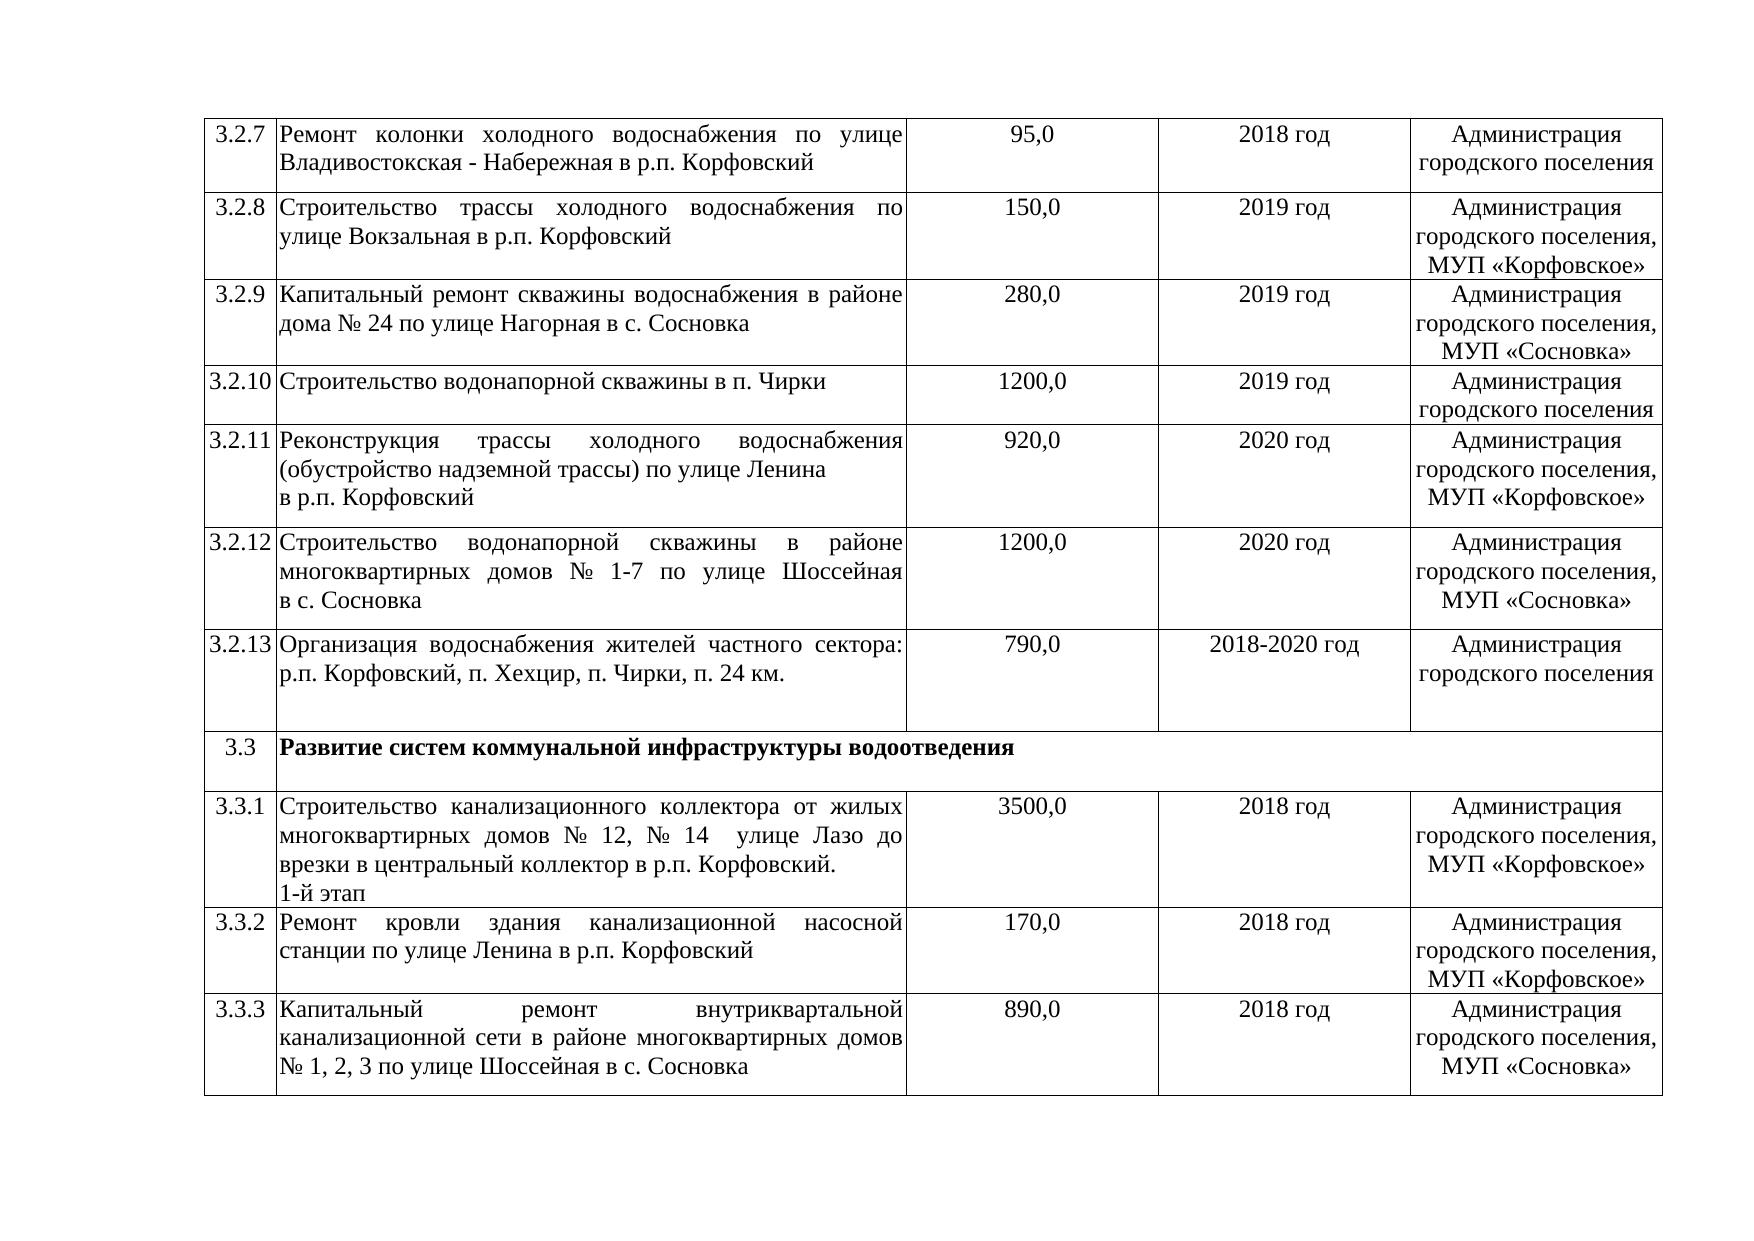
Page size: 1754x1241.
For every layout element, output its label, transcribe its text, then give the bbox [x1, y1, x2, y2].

table_cell 3.2.11 [205, 425, 276, 527]
table_cell Администрация городского поселения, МУП «Сосновка» [1411, 528, 1662, 629]
table_cell Администрация городского поселения, МУП «Сосновка» [1411, 994, 1662, 1095]
table_cell Строительство канализационного коллектора от жилых многоквартирных домов № 12, № 14 улице Лазо до врезки в центральный коллектор в р.п. Корфовский. 1-й этап [277, 792, 906, 906]
table_cell 3.2.9 [205, 280, 276, 365]
table_cell Строительство трассы холодного водоснабжения по улице Вокзальная в р.п. Корфовский [277, 193, 906, 278]
table_cell 890,0 [907, 994, 1158, 1095]
table_cell Администрация городского поселения, МУП «Корфовское» [1411, 908, 1662, 993]
table_cell 3.2.13 [205, 630, 276, 731]
table_cell 3.3.1 [205, 792, 276, 906]
table_cell Ремонт колонки холодного водоснабжения по улице Владивостокская - Набережная в р.п. Корфовский [277, 119, 906, 192]
table_cell 2018 год [1159, 792, 1410, 906]
table_cell 280,0 [907, 280, 1158, 365]
table_cell Капитальный ремонт скважины водоснабжения в районе дома № 24 по улице Нагорная в с. Сосновка [277, 280, 906, 365]
table_cell 3.3.3 [205, 994, 276, 1095]
table_cell 3.3 [205, 732, 276, 791]
table_cell 95,0 [907, 119, 1158, 192]
table_cell 3.2.10 [205, 366, 276, 424]
table_cell 2020 год [1159, 425, 1410, 527]
table_cell 170,0 [907, 908, 1158, 993]
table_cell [1411, 119, 1662, 192]
table_cell 150,0 [907, 193, 1158, 278]
table_cell Строительство водонапорной скважины в районе многоквартирных домов № 1-7 по улице Шоссейная в с. Сосновка [277, 528, 906, 629]
table_cell 920,0 [907, 425, 1158, 527]
table_cell 2020 год [1159, 528, 1410, 629]
table_cell Администрация городского поселения, МУП «Корфовское» [1411, 792, 1662, 906]
table_cell Капитальный ремонт внутриквартальной канализационной сети в районе многоквартирных домов № 1, 2, 3 по улице Шоссейная в с. Сосновка [277, 994, 906, 1095]
table_cell Администрация городского поселения, МУП «Сосновка» [1411, 280, 1662, 365]
table_cell Администрация городского поселения, МУП «Корфовское» [1411, 425, 1662, 527]
table_cell Ремонт кровли здания канализационной насосной станции по улице Ленина в р.п. Корфовский [277, 908, 906, 993]
table_cell 2019 год [1159, 193, 1410, 278]
table_cell Администрация городского поселения, МУП «Корфовское» [1411, 193, 1662, 278]
table_cell 1200,0 [907, 366, 1158, 424]
table_cell Администрация городского поселения [1411, 366, 1662, 424]
table_cell Администрация городского поселения [1411, 630, 1662, 731]
table_cell 3500,0 [907, 792, 1158, 906]
table_cell 3.2.12 [205, 528, 276, 629]
table_cell Строительство водонапорной скважины в п. Чирки [277, 366, 906, 424]
table_cell 2018 год [1159, 994, 1410, 1095]
table_cell 2019 год [1159, 280, 1410, 365]
table_cell 2018 год [1159, 908, 1410, 993]
table_cell 3.2.8 [205, 193, 276, 278]
table_cell Реконструкция трассы холодного водоснабжения (обустройство надземной трассы) по улице Ленина в р.п. Корфовский [277, 425, 906, 527]
table_cell 790,0 [907, 630, 1158, 731]
table_cell 2018-2020 год [1159, 630, 1410, 731]
table_cell 3.2.7 [205, 119, 276, 192]
table_cell Развитие систем коммунальной инфраструктуры водоотведения [277, 732, 1662, 791]
table_cell Организация водоснабжения жителей частного сектора: р.п. Корфовский, п. Хехцир, п. Чирки, п. 24 км. [277, 630, 906, 731]
table_cell 2018 год [1159, 119, 1410, 192]
table_cell 1200,0 [907, 528, 1158, 629]
table_cell 3.3.2 [205, 908, 276, 993]
table_cell 2019 год [1159, 366, 1410, 424]
